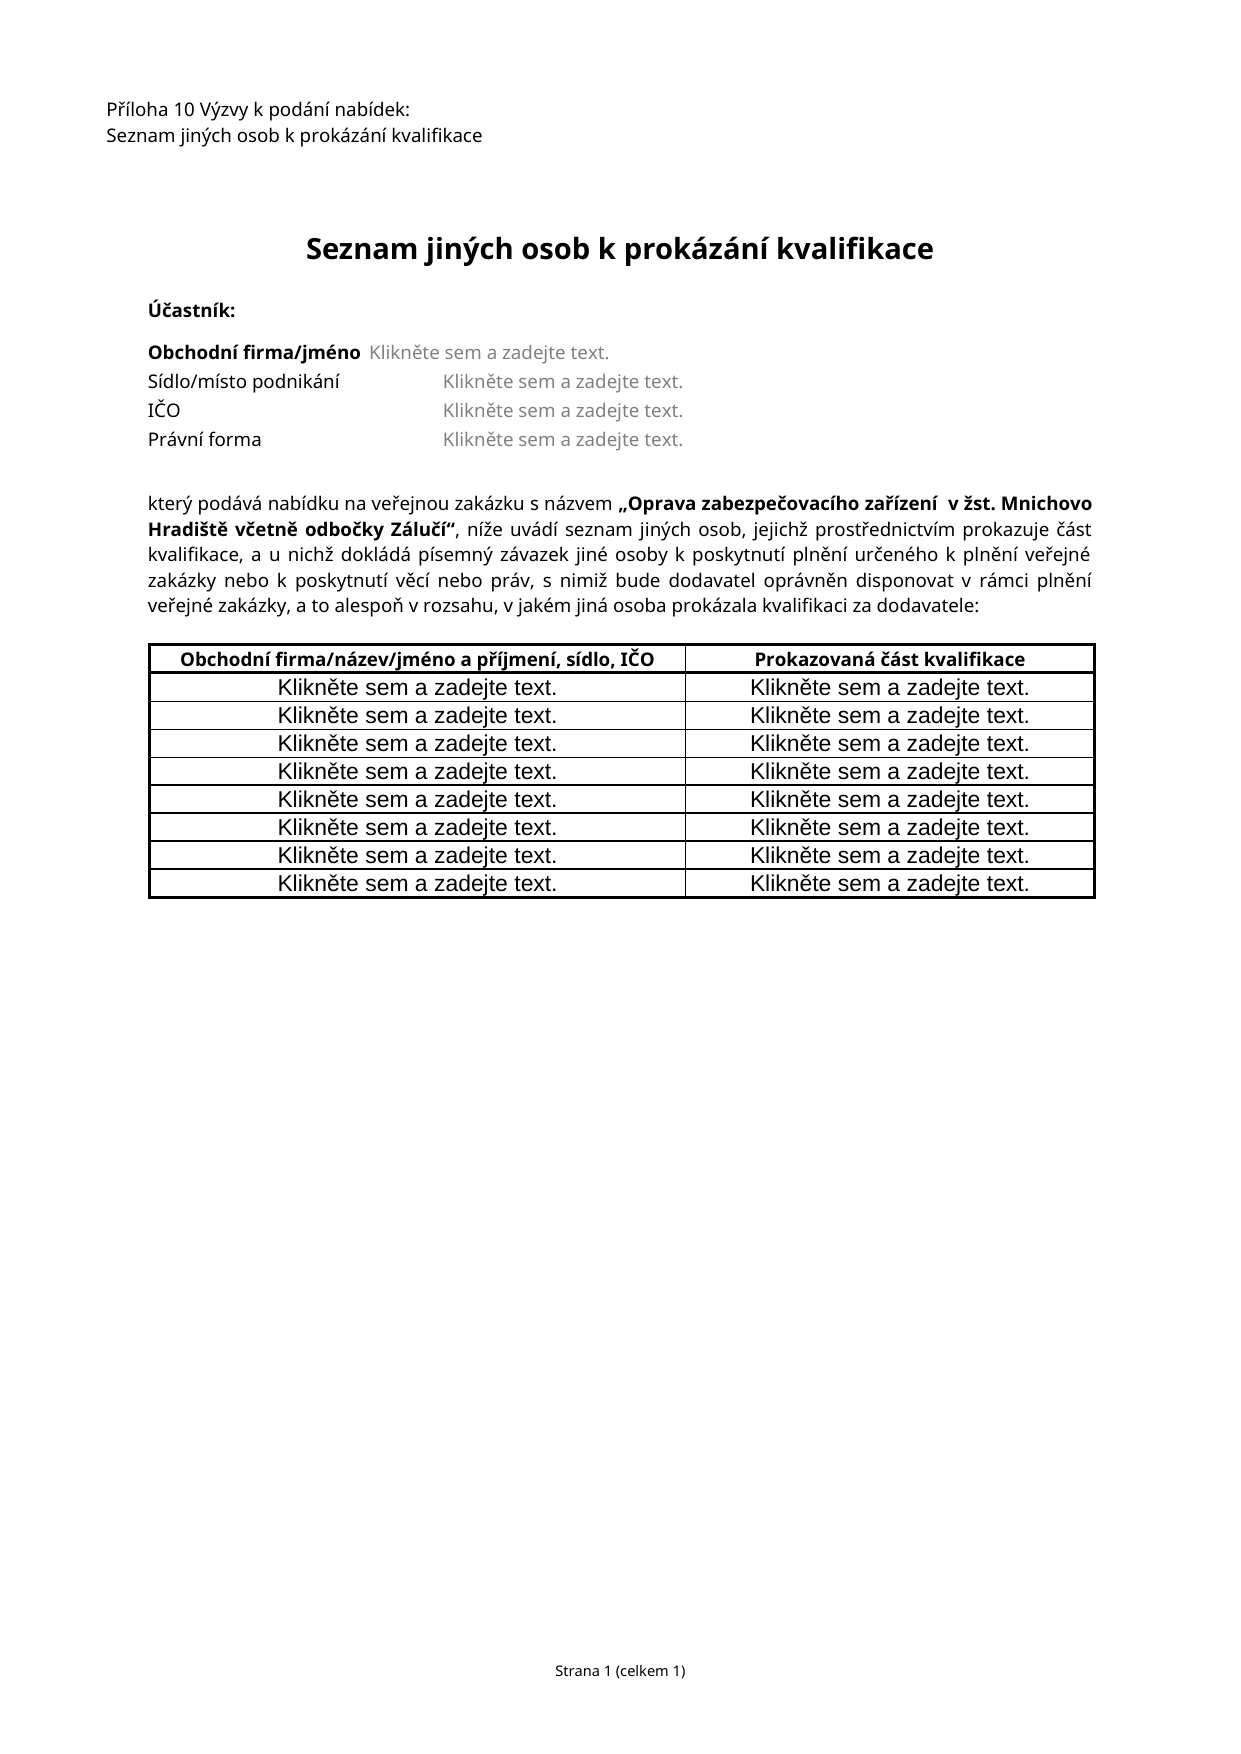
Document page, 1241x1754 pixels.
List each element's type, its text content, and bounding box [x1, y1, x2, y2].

text Právní forma [148, 423, 1093, 452]
title Seznam jiných osob k prokázání kvalifikace [148, 228, 1093, 268]
text Obchodní firma/jméno [148, 336, 1093, 365]
text Sídlo/místo podnikání [148, 365, 1093, 394]
text Účastník: [148, 293, 1093, 324]
text který podává nabídku na veřejnou zakázku s názvem „Oprava zabezpečovacího zařízení v žst. Mnichovo Hradiště včetně odbočky Zálučí“, níže uvádí seznam jiných osob, jejichž prostřednictvím prokazuje část kvalifikace, a u nichž dokládá písemný závazek jiné osoby k poskytnutí plnění určeného k plnění veřejné zakázky nebo k poskytnutí věcí nebo práv, s nimiž bude dodavatel oprávněn disponovat v rámci plnění veřejné zakázky, a to alespoň v rozsahu, v jakém jiná osoba prokázala kvalifikaci za dodavatele: [148, 490, 1093, 618]
table_header Obchodní firma/název/jméno a příjmení, sídlo, IČO [151, 646, 685, 671]
table_header Prokazovaná část kvalifikace [686, 646, 1093, 671]
text IČO [148, 394, 1093, 423]
